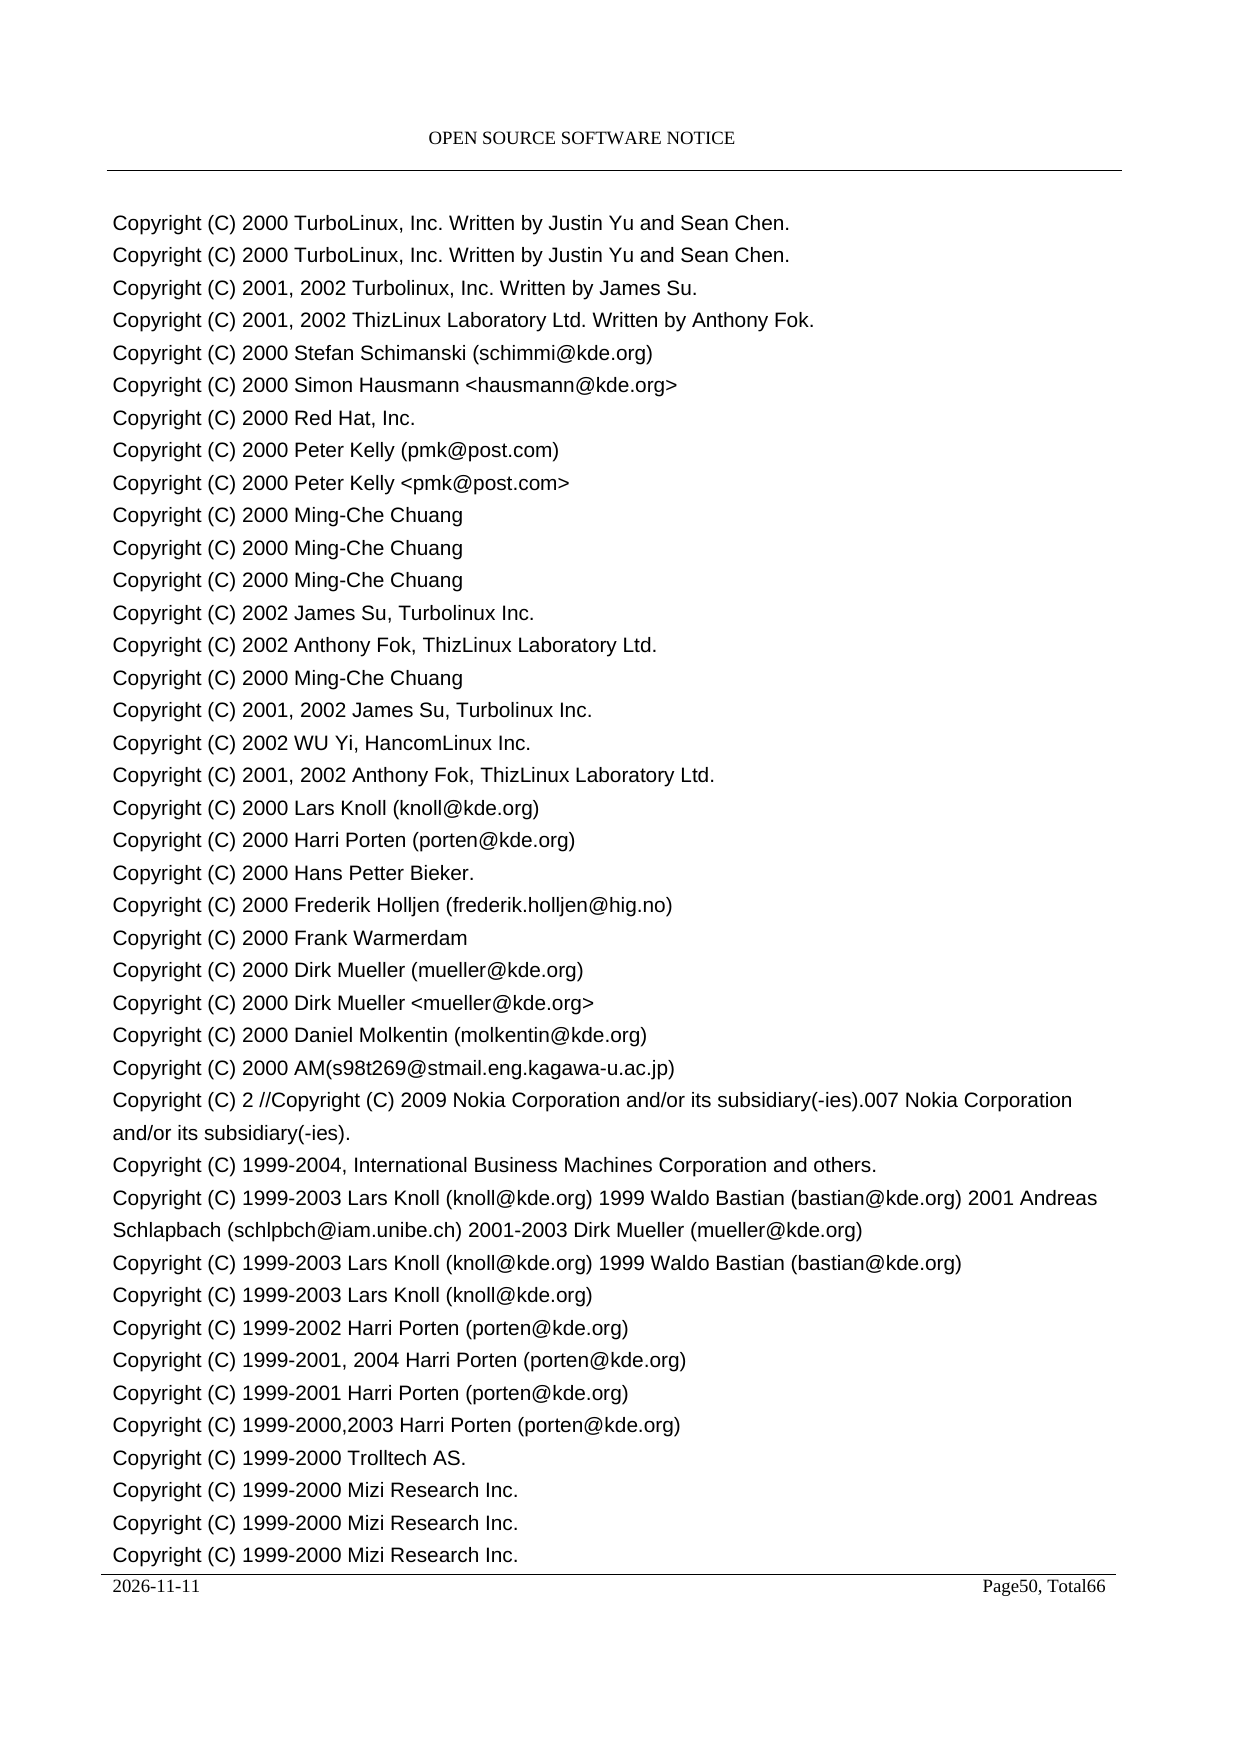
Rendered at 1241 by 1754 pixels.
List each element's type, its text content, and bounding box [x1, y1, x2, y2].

text Copyright (C) 2000 Harri Porten (porten@kde.org) [112, 824, 1128, 856]
text Copyright (C) 2000 Daniel Molkentin (molkentin@kde.org) [112, 1019, 1128, 1051]
text Copyright (C) 2000 Ming-Che Chuang [112, 531, 1128, 564]
text Copyright (C) 2001, 2002 James Su, Turbolinux Inc. [112, 694, 1128, 726]
text Copyright (C) 2000 Dirk Mueller <mueller@kde.org> [112, 986, 1128, 1019]
text Copyright (C) 2001, 2002 Turbolinux, Inc. Written by James Su. [112, 271, 1128, 304]
text Copyright (C) 2000 Peter Kelly <pmk@post.com> [112, 466, 1128, 499]
text Copyright (C) 1999-2000 Mizi Research Inc. [112, 1539, 1128, 1571]
text Copyright (C) 2000 TurboLinux, Inc. Written by Justin Yu and Sean Chen. [112, 239, 1128, 271]
text Copyright (C) 1999-2000,2003 Harri Porten (porten@kde.org) [112, 1409, 1128, 1441]
text Copyright (C) 1999-2001, 2004 Harri Porten (porten@kde.org) [112, 1344, 1128, 1376]
text Copyright (C) 2000 Ming-Che Chuang [112, 499, 1128, 531]
text Copyright (C) 1999-2003 Lars Knoll (knoll@kde.org) [112, 1279, 1128, 1311]
text Copyright (C) 2 //Copyright (C) 2009 Nokia Corporation and/or its subsidiary(-ies).007 Nokia Corporation and/or its subsidiary(-ies). [112, 1084, 1128, 1149]
text Copyright (C) 1999-2001 Harri Porten (porten@kde.org) [112, 1376, 1128, 1409]
text Copyright (C) 2000 AM(s98t269@stmail.eng.kagawa-u.ac.jp) [112, 1051, 1128, 1084]
text Copyright (C) 2000 Frederik Holljen (frederik.holljen@hig.no) [112, 889, 1128, 921]
text Copyright (C) 2000 Lars Knoll (knoll@kde.org) [112, 791, 1128, 824]
text Copyright (C) 2000 Ming-Che Chuang [112, 661, 1128, 694]
text Copyright (C) 1999-2003 Lars Knoll (knoll@kde.org) 1999 Waldo Bastian (bastian@kde.org) [112, 1246, 1128, 1279]
text Copyright (C) 2002 Anthony Fok, ThizLinux Laboratory Ltd. [112, 629, 1128, 661]
text Copyright (C) 2000 Stefan Schimanski (schimmi@kde.org) [112, 336, 1128, 369]
text Copyright (C) 2001, 2002 ThizLinux Laboratory Ltd. Written by Anthony Fok. [112, 304, 1128, 336]
text Copyright (C) 2001, 2002 Anthony Fok, ThizLinux Laboratory Ltd. [112, 759, 1128, 791]
text Copyright (C) 1999-2000 Mizi Research Inc. [112, 1474, 1128, 1506]
text Copyright (C) 1999-2000 Mizi Research Inc. [112, 1506, 1128, 1539]
text Copyright (C) 2002 James Su, Turbolinux Inc. [112, 596, 1128, 629]
text Copyright (C) 2002 WU Yi, HancomLinux Inc. [112, 726, 1128, 759]
text Copyright (C) 2000 Dirk Mueller (mueller@kde.org) [112, 954, 1128, 986]
text Copyright (C) 2000 Red Hat, Inc. [112, 401, 1128, 434]
text Copyright (C) 1999-2003 Lars Knoll (knoll@kde.org) 1999 Waldo Bastian (bastian@kde.org) 2001 Andreas Schlapbach (schlpbch@iam.unibe.ch) 2001-2003 Dirk Mueller (mueller@kde.org) [112, 1181, 1128, 1246]
text Copyright (C) 1999-2000 Trolltech AS. [112, 1441, 1128, 1474]
text Copyright (C) 1999-2002 Harri Porten (porten@kde.org) [112, 1311, 1128, 1344]
text Copyright (C) 2000 Frank Warmerdam [112, 921, 1128, 954]
text Copyright (C) 2000 Ming-Che Chuang [112, 564, 1128, 596]
text Copyright (C) 2000 Simon Hausmann <hausmann@kde.org> [112, 369, 1128, 401]
text Copyright (C) 2000 Hans Petter Bieker. [112, 856, 1128, 889]
text Copyright (C) 2000 TurboLinux, Inc. Written by Justin Yu and Sean Chen. [112, 206, 1128, 239]
text Copyright (C) 1999-2004, International Business Machines Corporation and others. [112, 1149, 1128, 1181]
text Copyright (C) 2000 Peter Kelly (pmk@post.com) [112, 434, 1128, 466]
